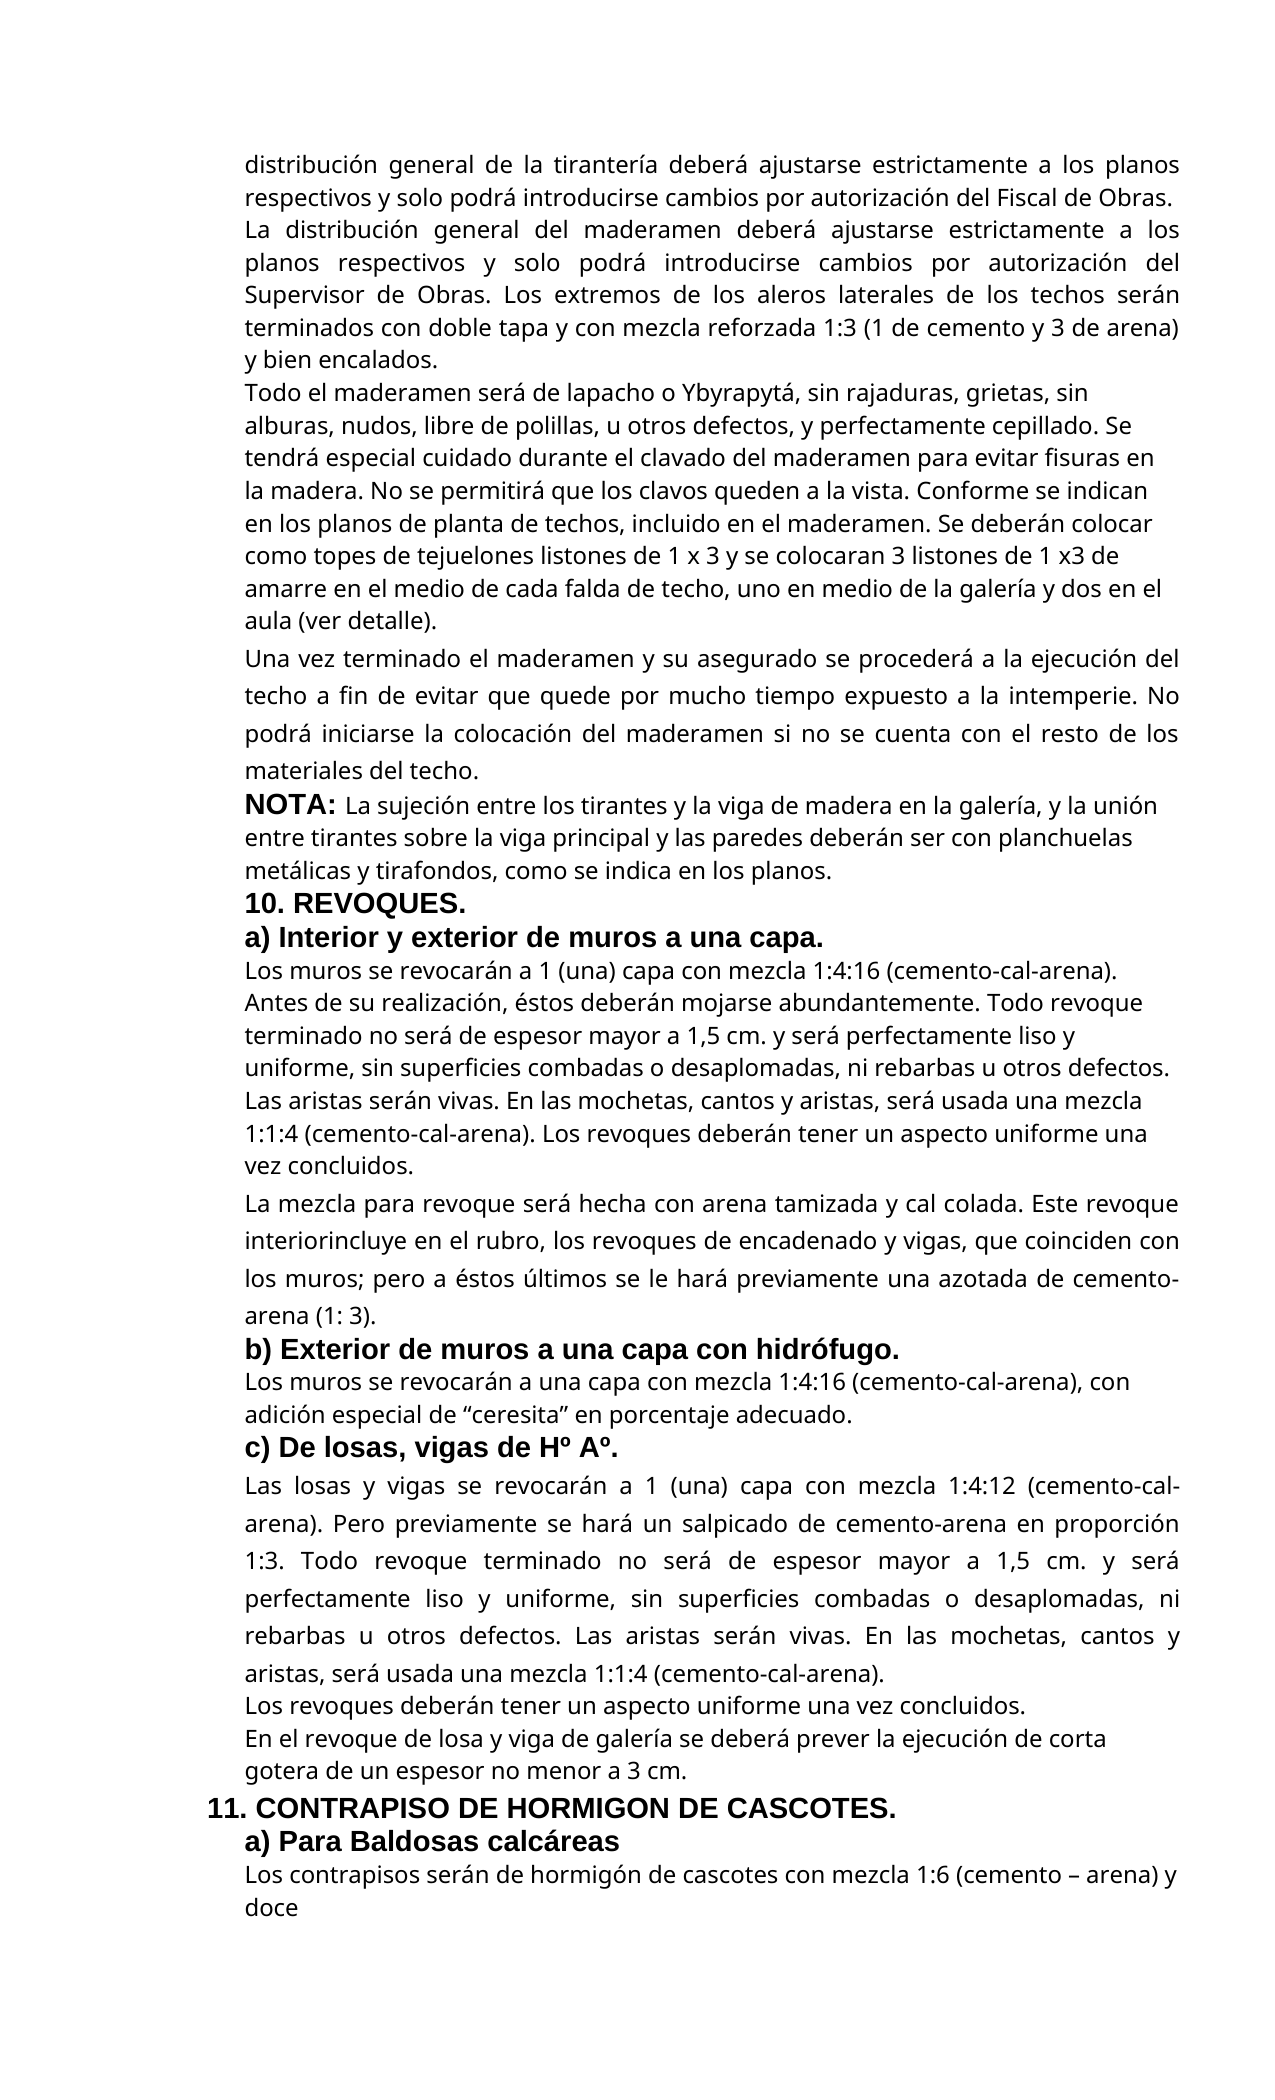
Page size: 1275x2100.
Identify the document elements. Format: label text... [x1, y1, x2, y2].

list En el revoque de losa y viga de galería se deberá prever la ejecución de corta gotera de un espesor no menor a 3 cm. [244, 1722, 1181, 1787]
text Las losas y vigas se revocarán a 1 (una) capa con mezcla 1:4:12 (cemento-cal-arena). Pero previamente se hará un salpicado de cemento-arena en proporción 1:3. Todo revoque terminado no será de espesor mayor a 1,5 cm. y será perfectamente liso y uniforme, sin superficies combadas o desaplomadas, ni rebarbas u otros defectos. Las aristas serán vivas. En las mochetas, cantos y aristas, será usada una mezcla 1:1:4 (cemento-cal-arena). [244, 1464, 1181, 1689]
list Los muros se revocarán a una capa con mezcla 1:4:16 (cemento-cal-arena), con adición especial de “ceresita” en porcentaje adecuado. [244, 1365, 1181, 1430]
list 10. REVOQUES. [244, 886, 1181, 920]
text La distribución general del maderamen deberá ajustarse estrictamente a los planos respectivos y solo podrá introducirse cambios por autorización del Supervisor de Obras. Los extremos de los aleros laterales de los techos serán terminados con doble tapa y con mezcla reforzada 1:3 (1 de cemento y 3 de arena) y bien encalados. [244, 213, 1181, 376]
list Los contrapisos serán de hormigón de cascotes con mezcla 1:6 (cemento – arena) y doce [244, 1858, 1181, 1923]
list a) Interior y exterior de muros a una capa. [244, 920, 1181, 953]
list b) Exterior de muros a una capa con hidrófugo. [244, 1332, 1181, 1365]
list Los muros se revocarán a 1 (una) capa con mezcla 1:4:16 (cemento-cal-arena). Antes de su realización, éstos deberán mojarse abundantemente. Todo revoque terminado no será de espesor mayor a 1,5 cm. y será perfectamente liso y uniforme, sin superficies combadas o desaplomadas, ni rebarbas u otros defectos. Las aristas serán vivas. En las mochetas, cantos y aristas, será usada una mezcla 1:1:4 (cemento-cal-arena). Los revoques deberán tener un aspecto uniforme una vez concluidos. [244, 953, 1181, 1182]
list a) Para Baldosas calcáreas [244, 1824, 1181, 1858]
text La mezcla para revoque será hecha con arena tamizada y cal colada. Este revoque interiorincluye en el rubro, los revoques de encadenado y vigas, que coinciden con los muros; pero a éstos últimos se le hará previamente una azotada de cemento-arena (1: 3). [244, 1182, 1181, 1332]
list Todo el maderamen será de lapacho o Ybyrapytá, sin rajaduras, grietas, sin alburas, nudos, libre de polillas, u otros defectos, y perfectamente cepillado. Se tendrá especial cuidado durante el clavado del maderamen para evitar fisuras en la madera. No se permitirá que los clavos queden a la vista. Conforme se indican en los planos de planta de techos, incluido en el maderamen. Se deberán colocar como topes de tejuelones listones de 1 x 3 y se colocaran 3 listones de 1 x3 de amarre en el medio de cada falda de techo, uno en medio de la galería y dos en el aula (ver detalle). [244, 376, 1181, 637]
list Los revoques deberán tener un aspecto uniforme una vez concluidos. [244, 1689, 1181, 1722]
list NOTA: La sujeción entre los tirantes y la viga de madera en la galería, y la unión entre tirantes sobre la viga principal y las paredes deberán ser con planchuelas metálicas y tirafondos, como se indica en los planos. [244, 787, 1181, 886]
text 11. CONTRAPISO DE HORMIGON DE CASCOTES. [207, 1787, 1181, 1824]
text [244, 148, 1181, 213]
list c) De losas, vigas de Hº Aº. [244, 1430, 1181, 1464]
text Una vez terminado el maderamen y su asegurado se procederá a la ejecución del techo a fin de evitar que quede por mucho tiempo expuesto a la intemperie. No podrá iniciarse la colocación del maderamen si no se cuenta con el resto de los materiales del techo. [244, 637, 1181, 787]
